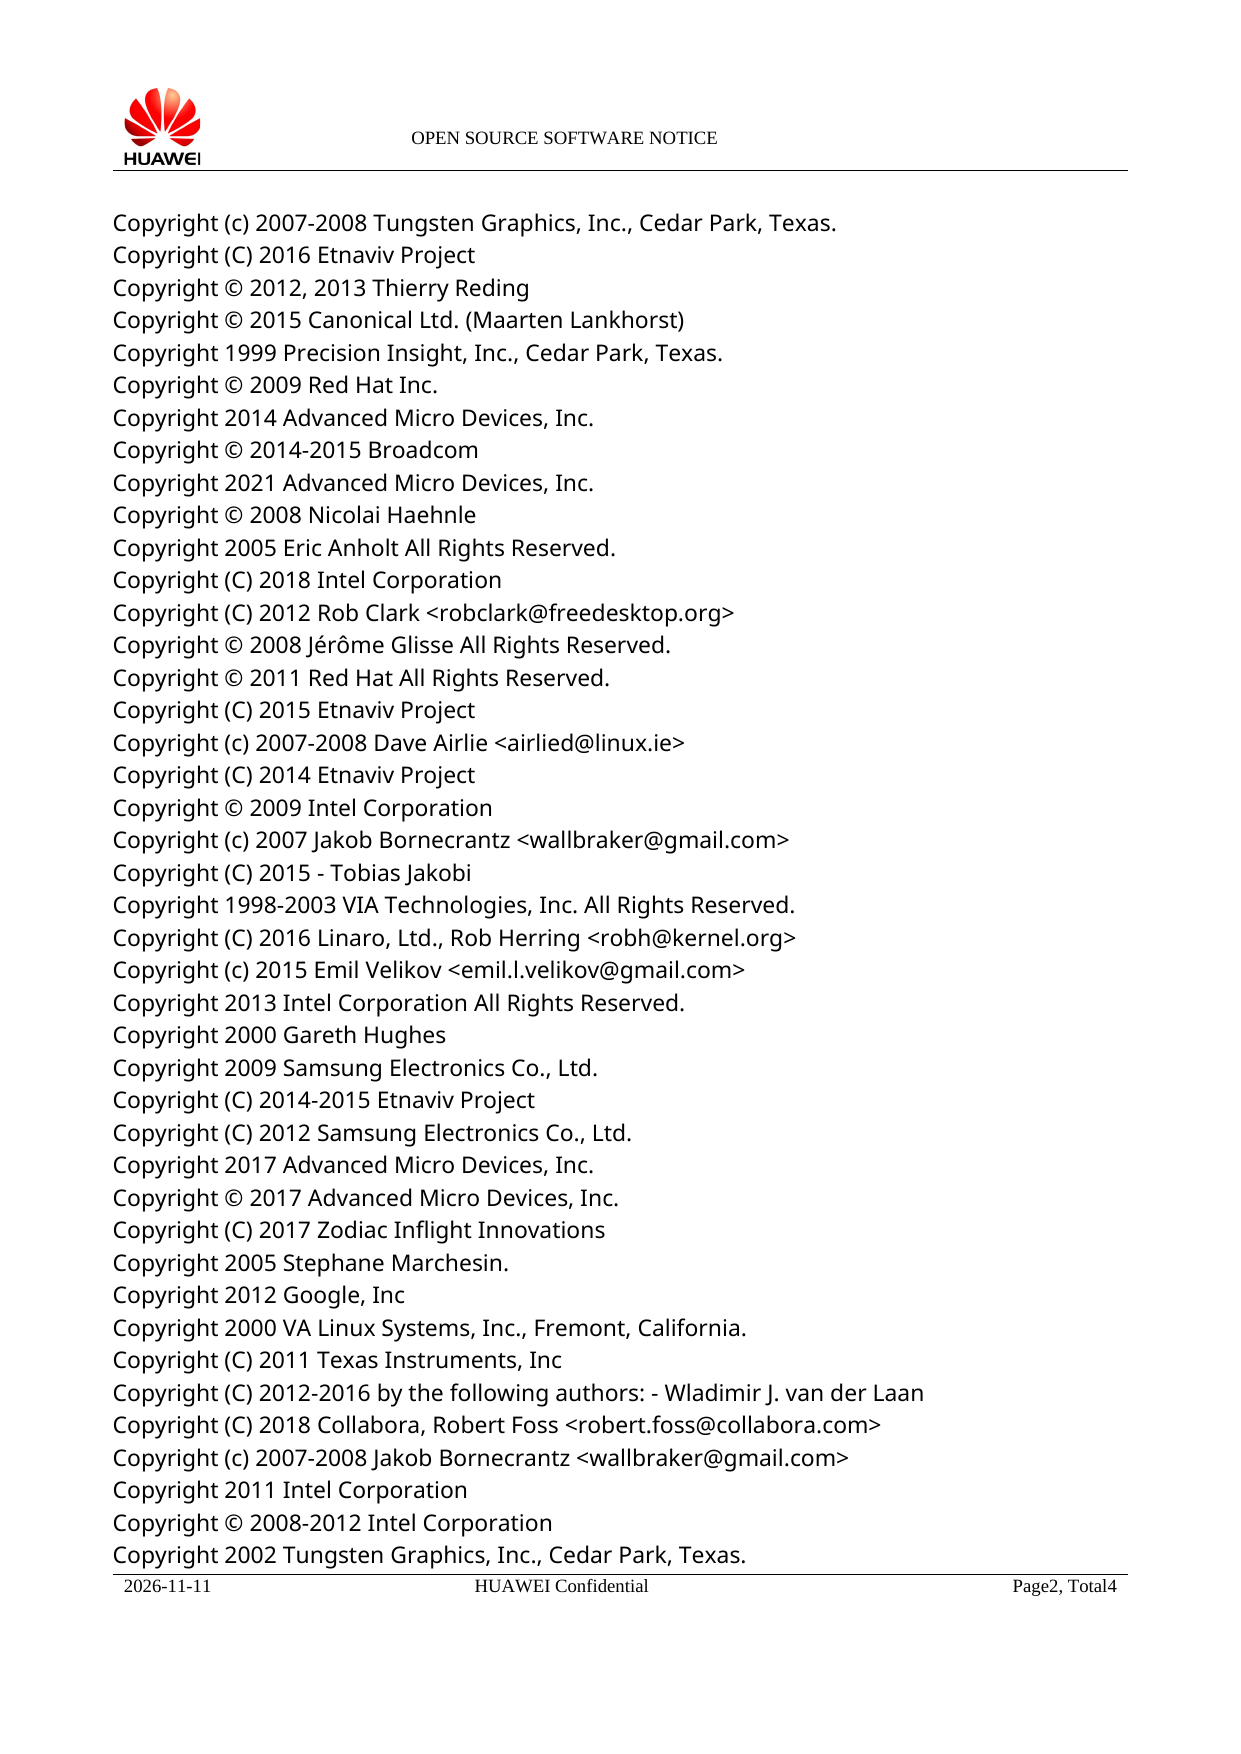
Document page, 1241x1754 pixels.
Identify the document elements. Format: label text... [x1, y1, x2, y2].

picture [124, 88, 201, 165]
